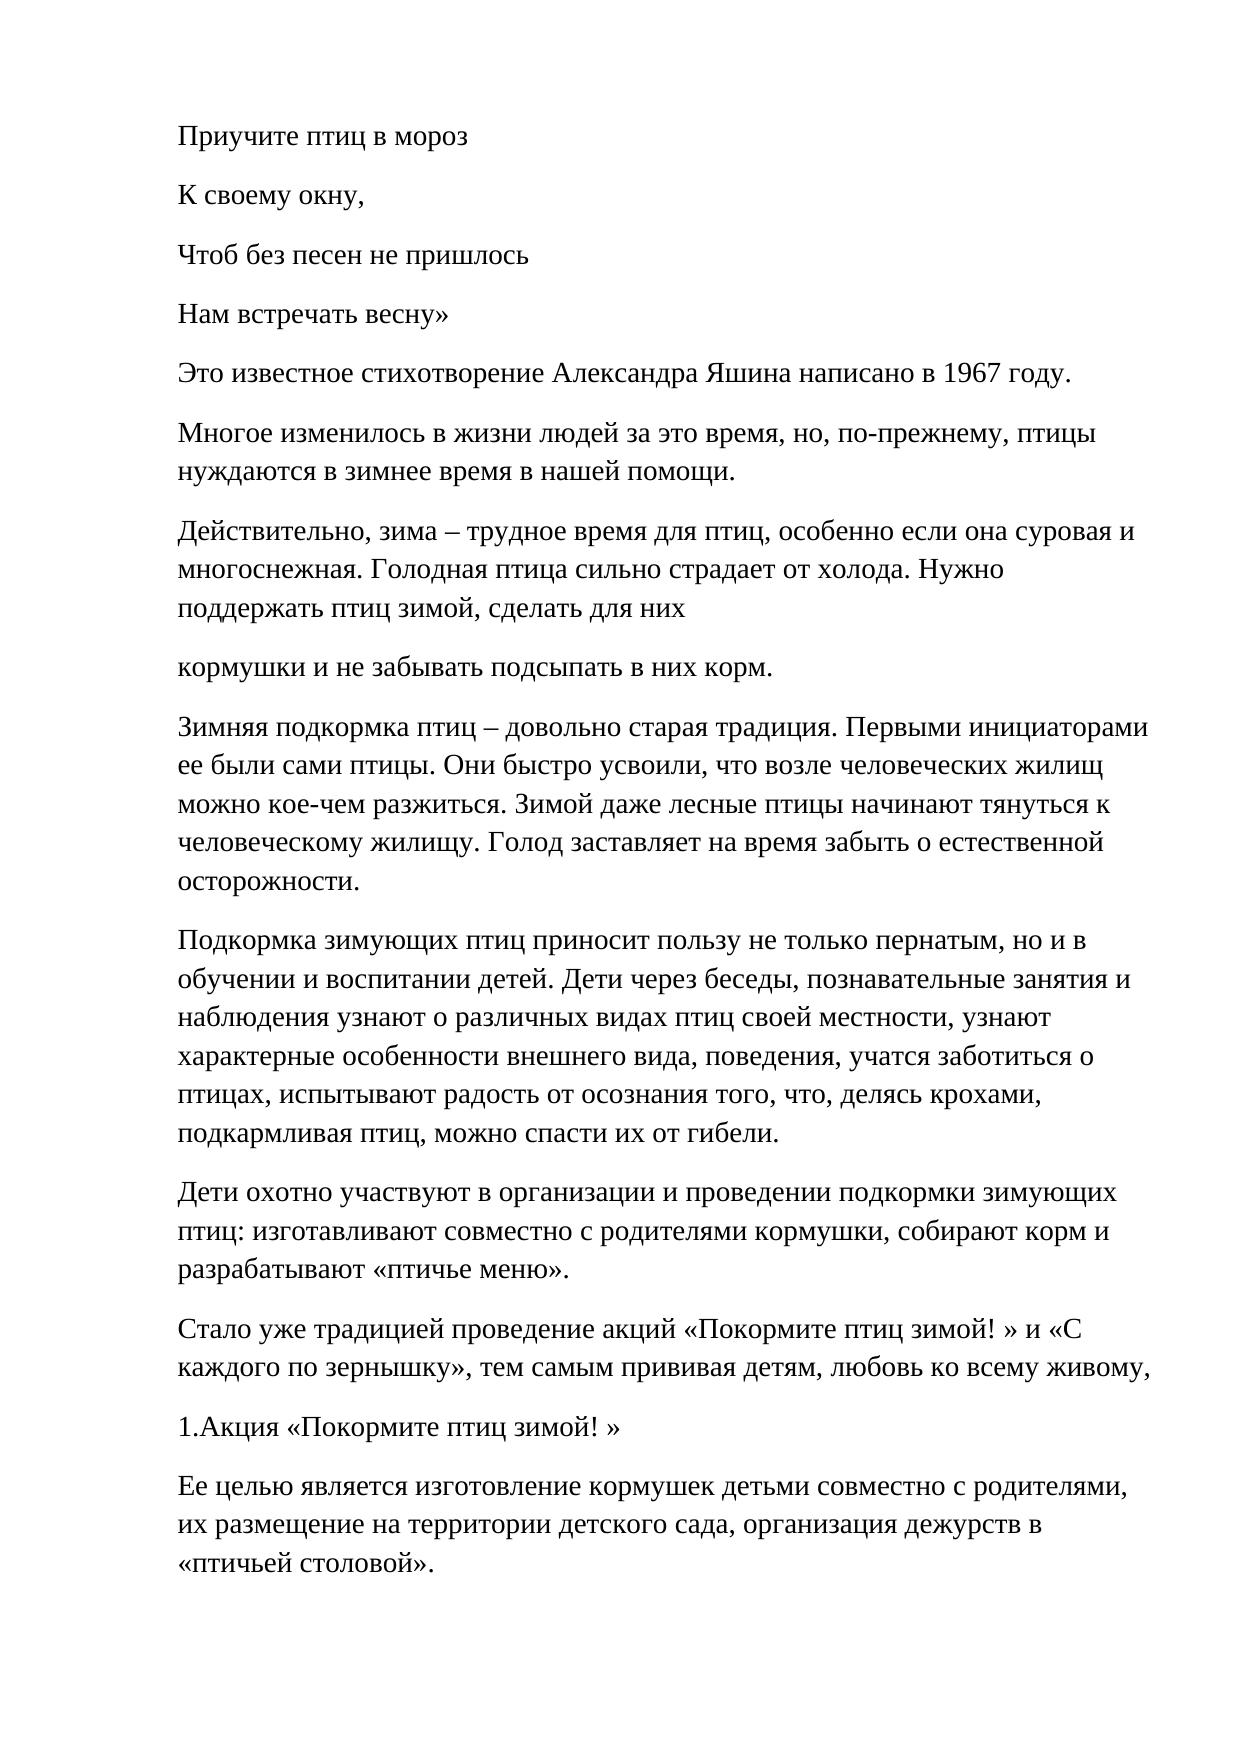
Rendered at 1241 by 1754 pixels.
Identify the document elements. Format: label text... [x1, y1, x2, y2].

text Подкормка зимующих птиц приносит пользу не только пернатым, но и в обучении и воспитании детей. Дети через беседы, познавательные занятия и наблюдения узнают о различных видах птиц своей местности, узнают характерные особенности внешнего вида, поведения, учатся заботиться о птицах, испытывают радость от осознания того, что, делясь крохами, подкармливая птиц, можно спасти их от гибели. [177, 922, 1152, 1148]
text Это известное стихотворение Александра Яшина написано в 1967 году. [177, 356, 1152, 389]
text Многое изменилось в жизни людей за это время, но, по-прежнему, птицы нуждаются в зимнее время в нашей помощи. [177, 415, 1152, 487]
text Нам встречать весну» [177, 296, 1152, 330]
text Зимняя подкормка птиц – довольно старая традиция. Первыми инициаторами ее были сами птицы. Они быстро усвоили, что возле человеческих жилищ можно кое-чем разжиться. Зимой даже лесные птицы начинают тянуться к человеческому жилищу. Голод заставляет на время забыть о естественной осторожности. [177, 709, 1152, 896]
text Приучите птиц в мороз [177, 118, 1152, 152]
text кормушки и не забывать подсыпать в них корм. [177, 649, 1152, 683]
text Ее целью является изготовление кормушек детьми совместно с родителями, их размещение на территории детского сада, организация дежурств в «птичьей столовой». [177, 1468, 1152, 1579]
text Действительно, зима – трудное время для птиц, особенно если она суровая и многоснежная. Голодная птица сильно страдает от холода. Нужно поддержать птиц зимой, сделать для них [177, 513, 1152, 623]
text 1.Акция «Покормите птиц зимой! » [177, 1409, 1152, 1442]
text Стало уже традицией проведение акций «Покормите птиц зимой! » и «С каждого по зернышку», тем самым прививая детям, любовь ко всему живому, [177, 1311, 1152, 1383]
text Дети охотно участвуют в организации и проведении подкормки зимующих птиц: изготавливают совместно с родителями кормушки, собирают корм и разрабатывают «птичье меню». [177, 1174, 1152, 1285]
text Чтоб без песен не пришлось [177, 237, 1152, 270]
text К своему окну, [177, 177, 1152, 211]
